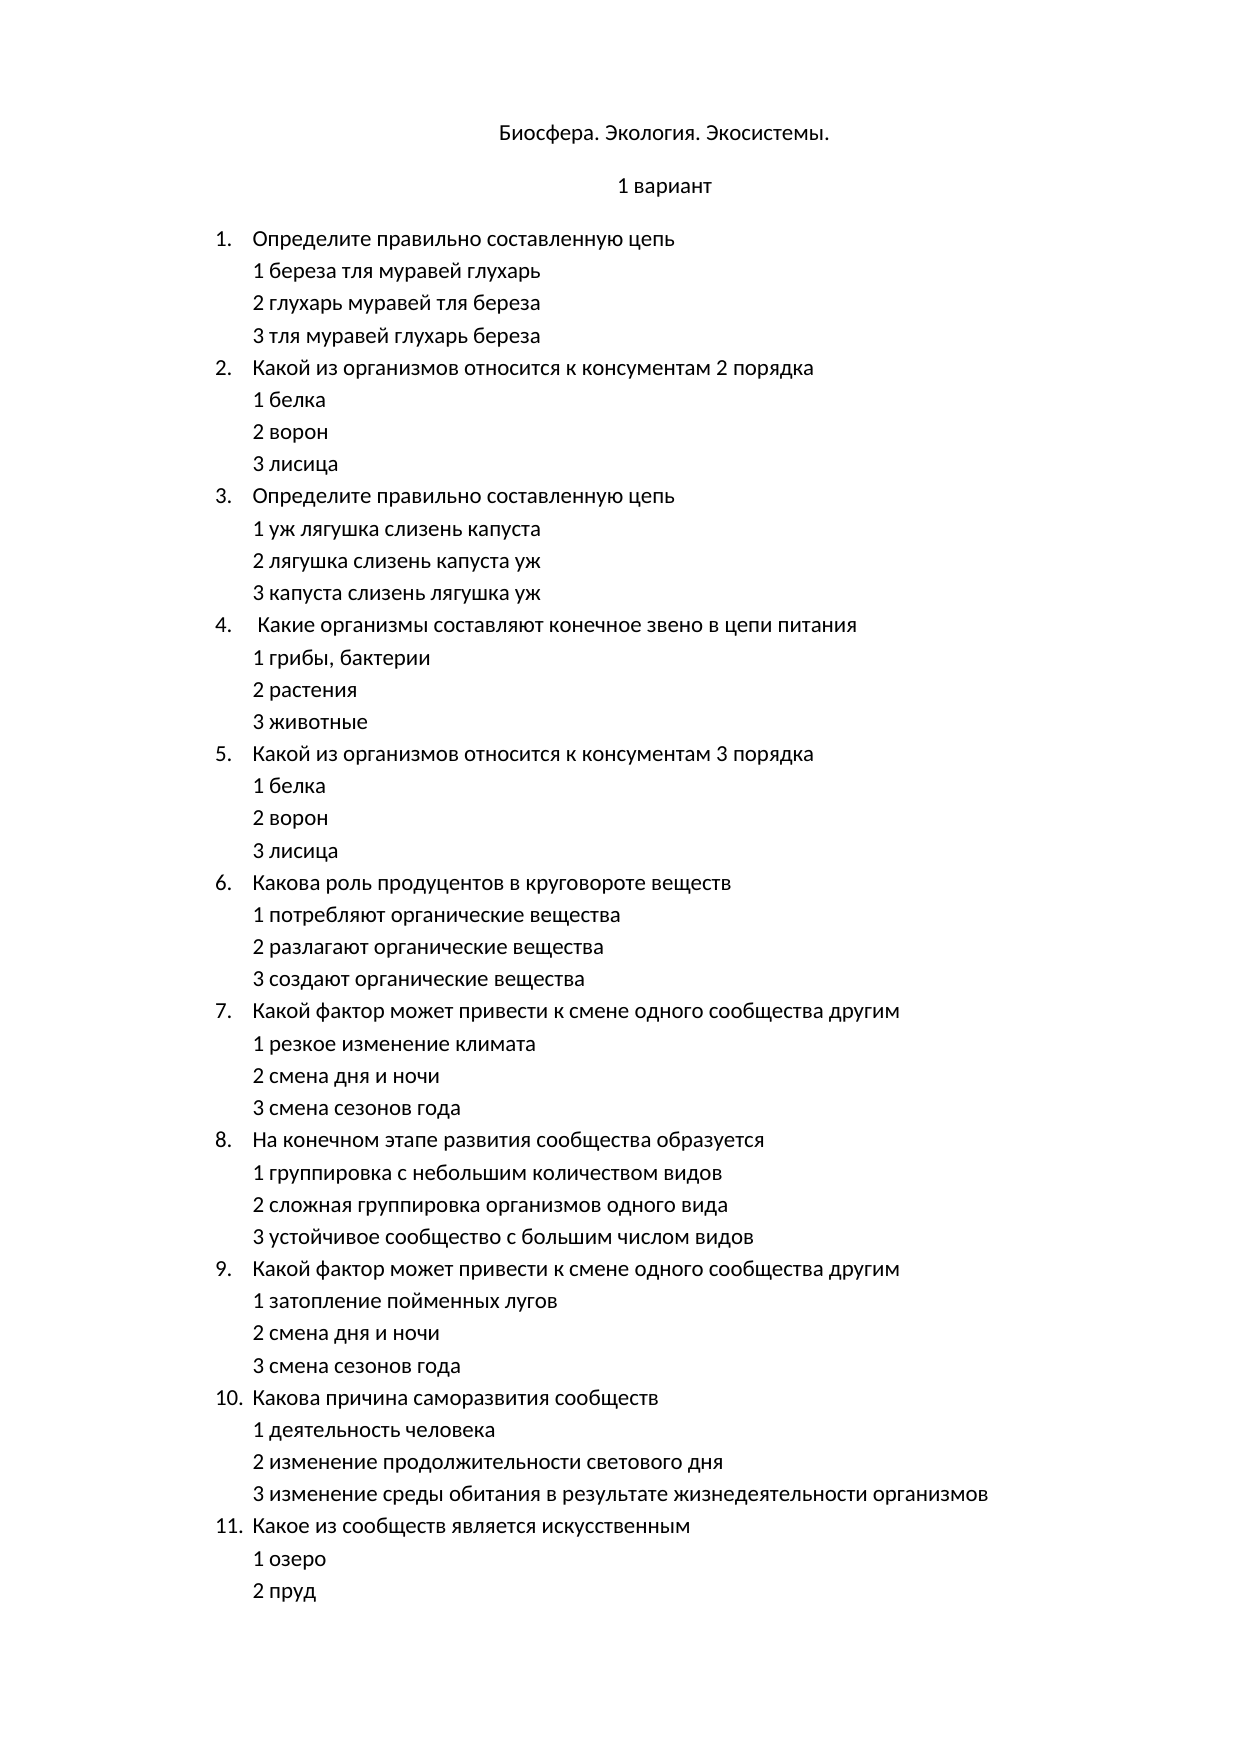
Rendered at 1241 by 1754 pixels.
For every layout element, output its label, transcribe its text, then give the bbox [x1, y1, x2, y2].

list 1 белка [252, 771, 1152, 799]
list 2 изменение продолжительности светового дня [252, 1447, 1152, 1475]
list Какое из сообществ является искусственным [215, 1512, 1152, 1540]
list Какой фактор может привести к смене одного сообщества другим [215, 1254, 1152, 1282]
list 2 смена дня и ночи [252, 1061, 1152, 1089]
list 3 устойчивое сообщество с большим числом видов [252, 1222, 1152, 1250]
list Определите правильно составленную цепь [215, 224, 1152, 252]
list 2 глухарь муравей тля береза [252, 288, 1152, 317]
list 1 белка [252, 385, 1152, 413]
list 1 затопление пойменных лугов [252, 1286, 1152, 1314]
list 3 лисица [252, 449, 1152, 477]
list 1 грибы, бактерии [252, 643, 1152, 671]
list Какие организмы составляют конечное звено в цепи питания [215, 610, 1152, 638]
list 1 резкое изменение климата [252, 1029, 1152, 1057]
list 3 смена сезонов года [252, 1351, 1152, 1379]
list 3 создают органические вещества [252, 964, 1152, 992]
list Какой из организмов относится к консументам 2 порядка [215, 353, 1152, 381]
list Какова роль продуцентов в круговороте веществ [215, 868, 1152, 896]
list 3 изменение среды обитания в результате жизнедеятельности организмов [252, 1479, 1152, 1507]
list 3 лисица [252, 836, 1152, 864]
list 1 береза тля муравей глухарь [252, 256, 1152, 284]
list 1 озеро [252, 1544, 1152, 1572]
list На конечном этапе развития сообщества образуется [215, 1125, 1152, 1153]
list 1 группировка с небольшим количеством видов [252, 1158, 1152, 1186]
list 3 смена сезонов года [252, 1093, 1152, 1121]
list 1 потребляют органические вещества [252, 900, 1152, 928]
list 3 животные [252, 707, 1152, 735]
list 2 сложная группировка организмов одного вида [252, 1190, 1152, 1218]
list Какой фактор может привести к смене одного сообщества другим [215, 997, 1152, 1025]
list 1 уж лягушка слизень капуста [252, 514, 1152, 542]
list Какова причина саморазвития сообществ [215, 1383, 1152, 1411]
list Какой из организмов относится к консументам 3 порядка [215, 739, 1152, 767]
list 3 тля муравей глухарь береза [252, 321, 1152, 349]
text 1 вариант [177, 171, 1152, 199]
list 3 капуста слизень лягушка уж [252, 578, 1152, 606]
list 2 растения [252, 675, 1152, 703]
text Биосфера. Экология. Экосистемы. [177, 118, 1152, 146]
list Определите правильно составленную цепь [215, 482, 1152, 510]
list 2 смена дня и ночи [252, 1318, 1152, 1347]
list 2 ворон [252, 803, 1152, 832]
list 2 ворон [252, 417, 1152, 445]
list 2 лягушка слизень капуста уж [252, 546, 1152, 574]
list 2 разлагают органические вещества [252, 932, 1152, 960]
list 2 пруд [252, 1576, 1152, 1604]
list 1 деятельность человека [252, 1415, 1152, 1443]
